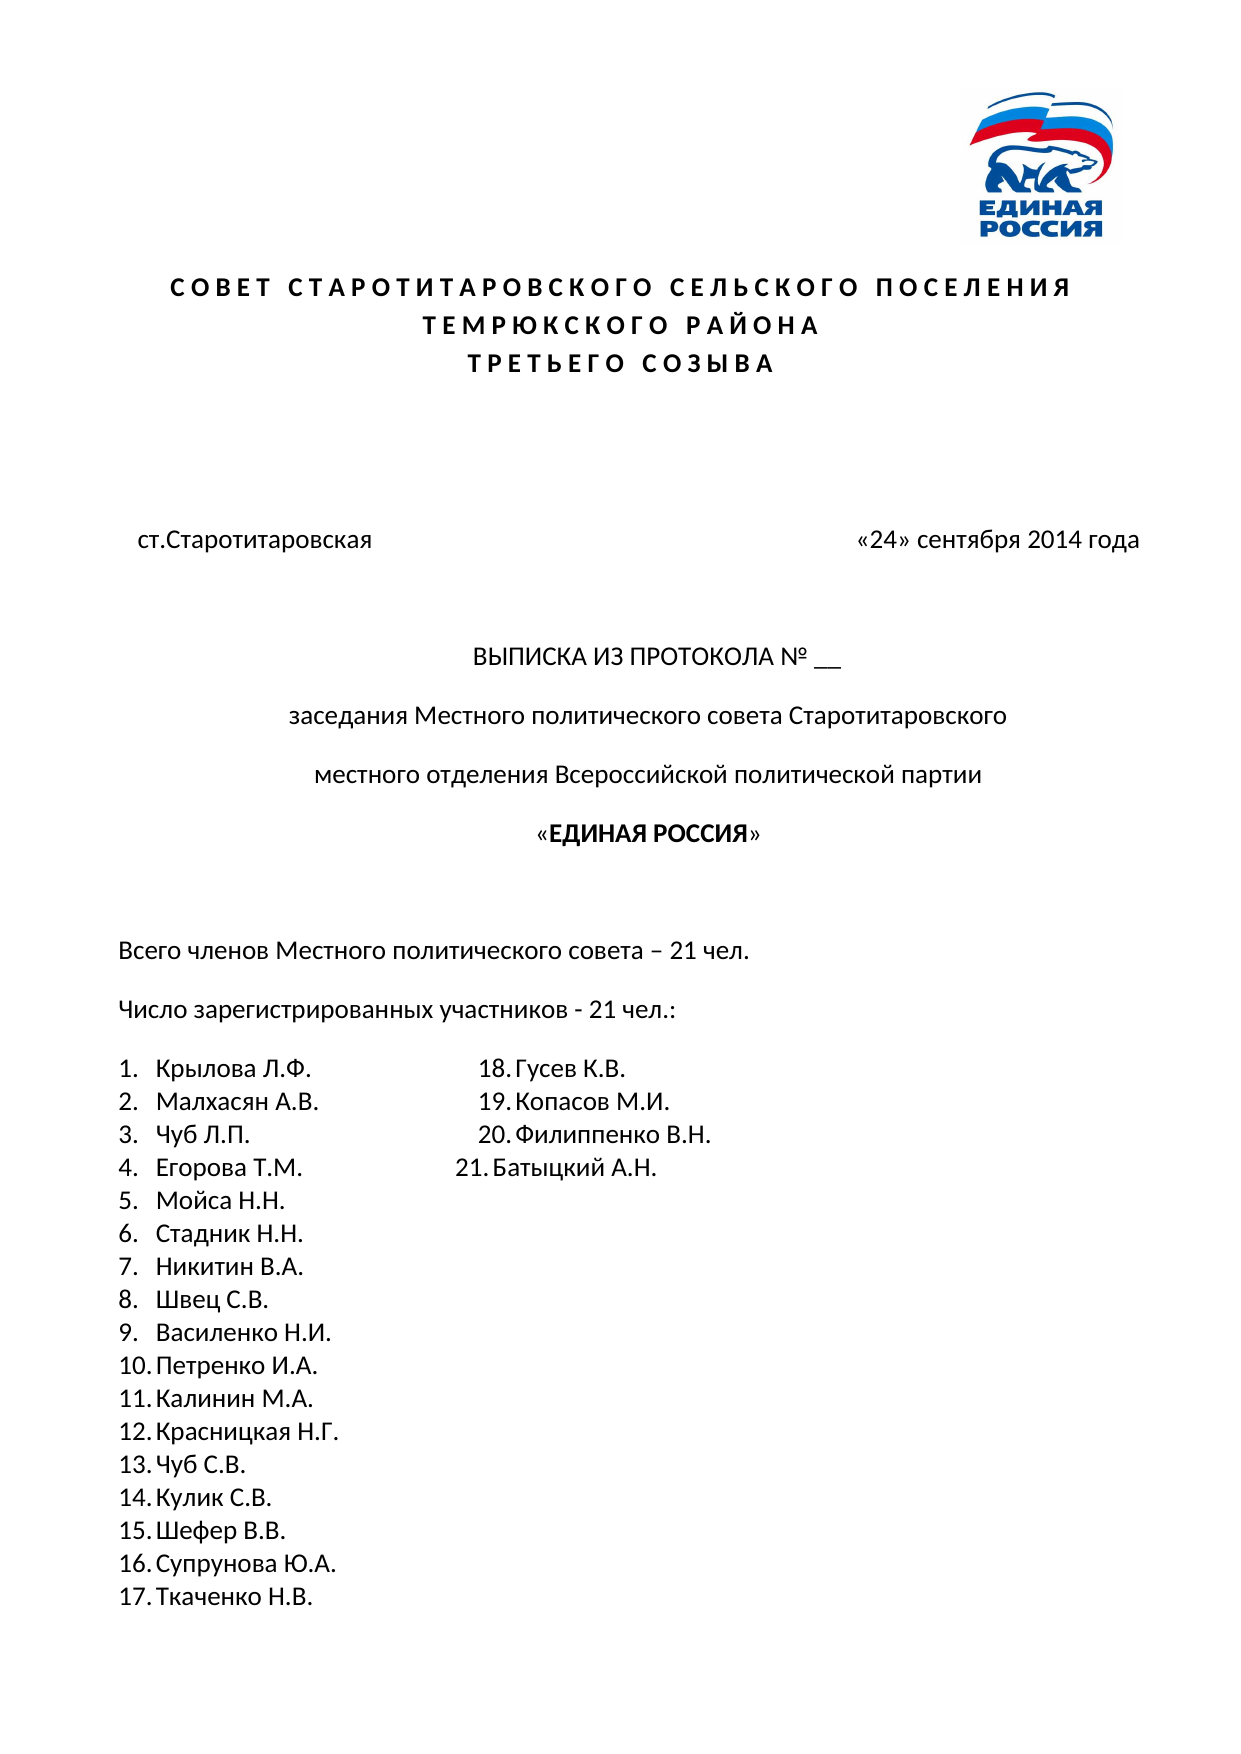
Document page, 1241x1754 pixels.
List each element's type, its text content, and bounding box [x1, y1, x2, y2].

list Стадник Н.Н. [118, 1216, 403, 1249]
list Гусев К.В. [478, 1051, 762, 1084]
text местного отделения Всероссийской политической партии [118, 757, 1122, 790]
list Калинин М.А. [118, 1381, 403, 1414]
list Малхасян А.В. [118, 1084, 403, 1117]
list Шефер В.В. [118, 1513, 403, 1546]
text ВЫПИСКА ИЗ ПРОТОКОЛА № __ [118, 639, 1122, 672]
list Копасов М.И. [478, 1084, 762, 1117]
text Всего членов Местного политического совета – 21 чел. [118, 933, 1122, 966]
list Петренко И.А. [118, 1348, 403, 1381]
list Швец С.В. [118, 1282, 403, 1315]
list Ткаченко Н.В. [118, 1579, 403, 1612]
list Красницкая Н.Г. [118, 1414, 403, 1447]
picture [961, 88, 1123, 245]
list Чуб С.В. [118, 1447, 403, 1480]
text «ЕДИНАЯ РОССИЯ» [118, 816, 1122, 849]
list Филиппенко В.Н. [478, 1117, 762, 1150]
list Василенко Н.И. [118, 1315, 403, 1348]
text ст.Старотитаровская «24» сентября 2014 года [118, 522, 1160, 555]
list Батыцкий А.Н. [455, 1150, 762, 1183]
text Число зарегистрированных участников - 21 чел.: [118, 992, 1122, 1025]
list Кулик С.В. [118, 1480, 403, 1513]
list Чуб Л.П. [118, 1117, 403, 1150]
text заседания Местного политического совета Старотитаровского [118, 698, 1122, 731]
text СОВЕТ СТАРОТИТАРОВСКОГО СЕЛЬСКОГО ПОСЕЛЕНИЯ ТЕМРЮКСКОГО РАЙОНА ТРЕТЬЕГО СОЗЫВА [118, 270, 1122, 379]
list Супрунова Ю.А. [118, 1546, 403, 1579]
list Никитин В.А. [118, 1249, 403, 1282]
list Крылова Л.Ф. [118, 1051, 403, 1084]
list Егорова Т.М. [118, 1150, 403, 1183]
list Мойса Н.Н. [118, 1183, 403, 1216]
